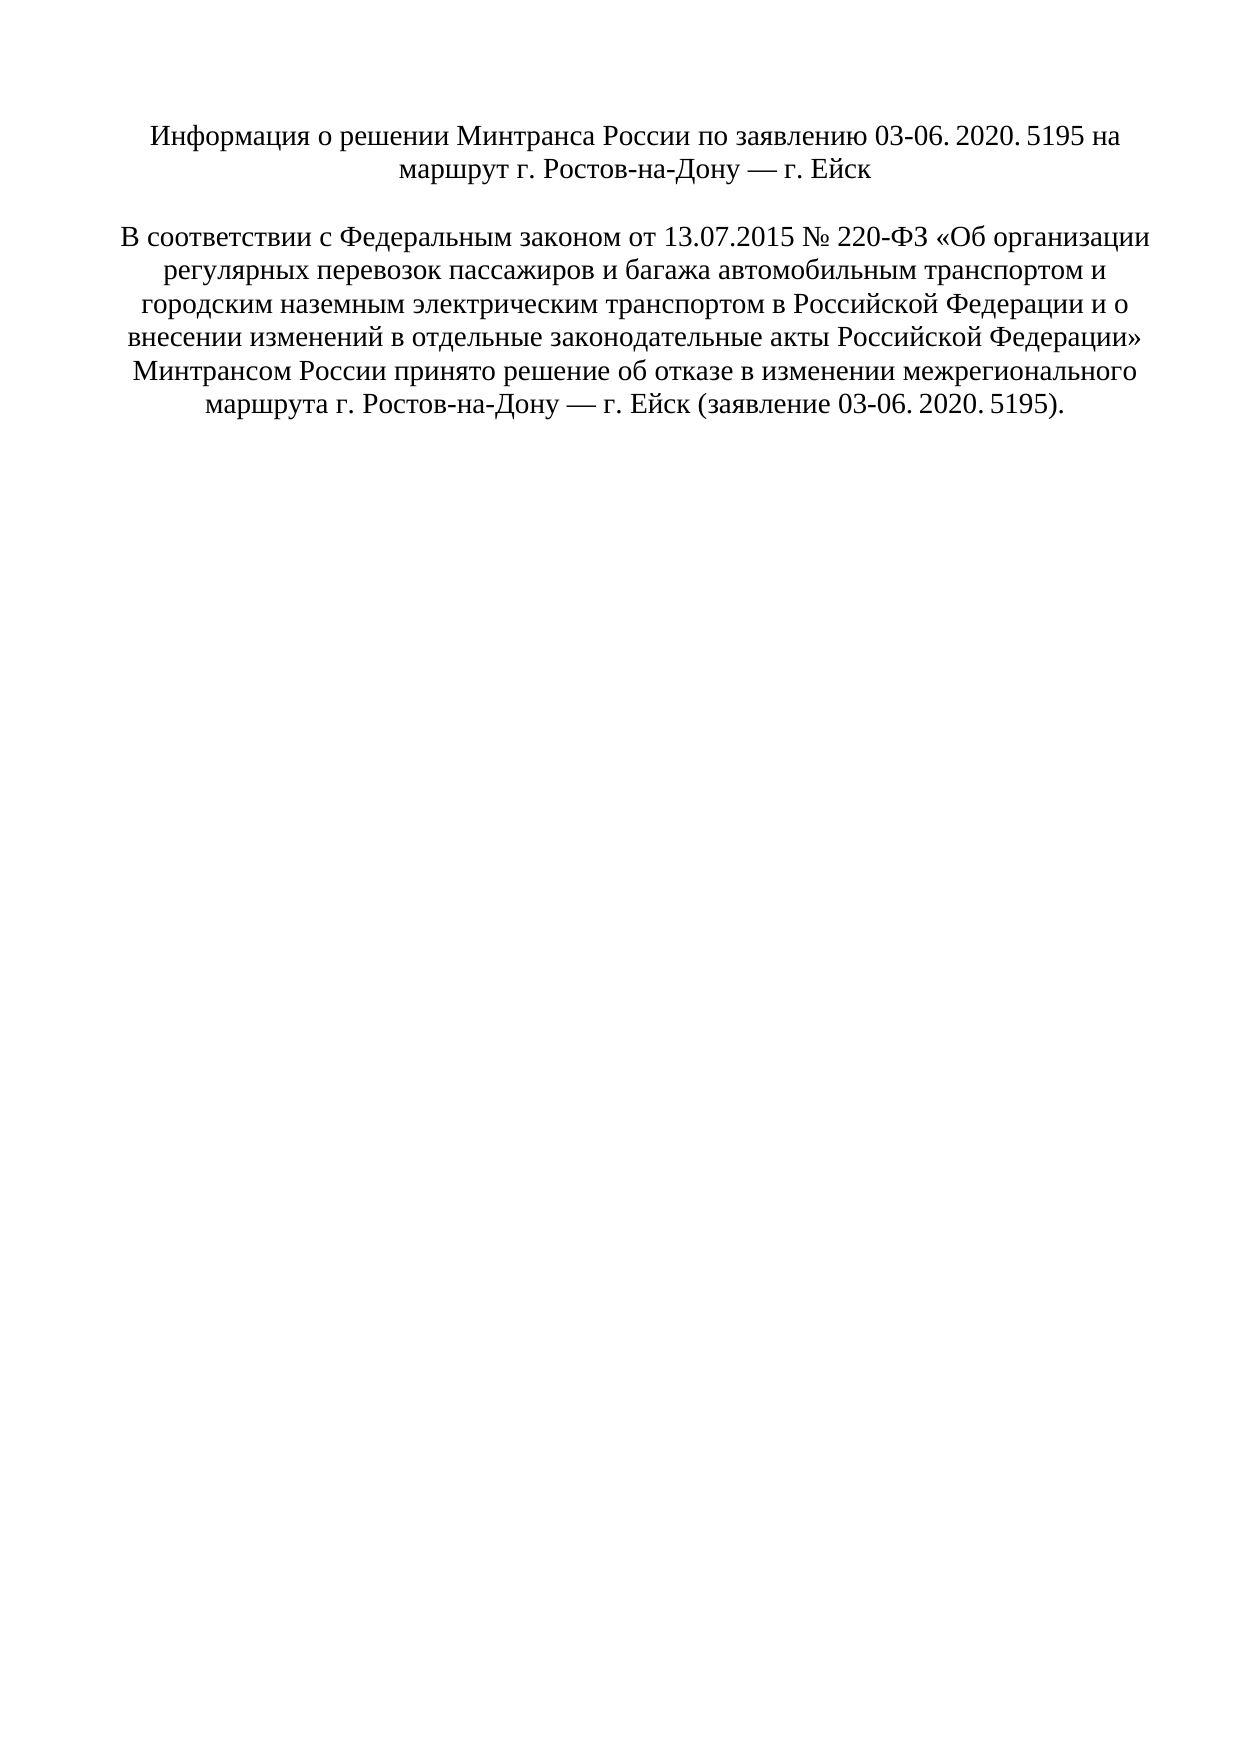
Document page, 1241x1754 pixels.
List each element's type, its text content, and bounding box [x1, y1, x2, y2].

text Информация о решении Минтранса России по заявлению 03-06. 2020. 5195 на маршрут г. Ростов-на-Дону — г. Ейск [118, 118, 1152, 185]
text В соответствии с Федеральным законом от 13.07.2015 № 220-ФЗ «Об организации регулярных перевозок пассажиров и багажа автомобильным транспортом и городским наземным электрическим транспортом в Российской Федерации и о внесении изменений в отдельные законодательные акты Российской Федерации» Минтрансом России принято решение об отказе в изменении межрегионального маршрута г. Ростов-на-Дону — г. Ейск (заявление 03-06. 2020. 5195). [118, 219, 1152, 420]
